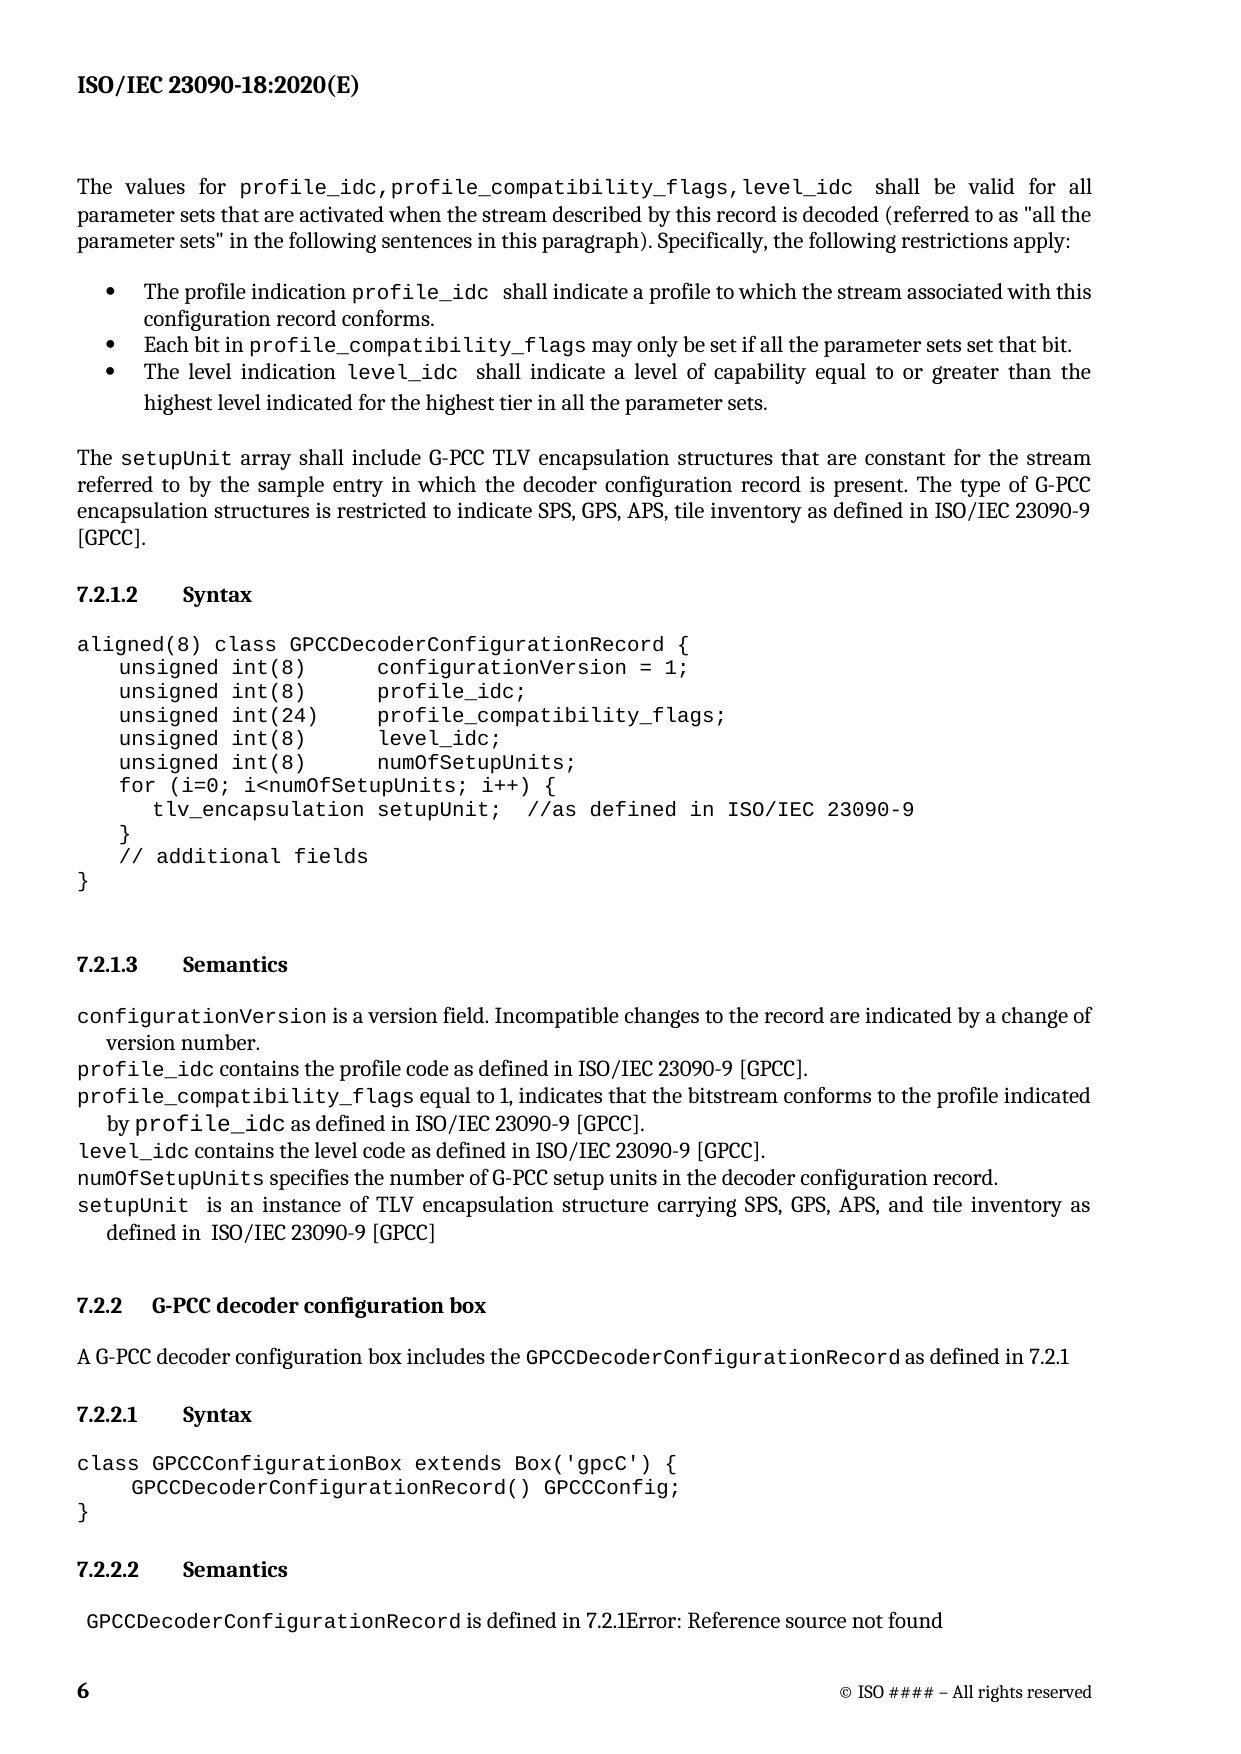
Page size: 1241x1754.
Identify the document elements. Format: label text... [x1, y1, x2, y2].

list Each bit in profile_compatibility_flags may only be set if all the parameter sets set that bit. [106, 332, 1092, 359]
text profile_idc contains the profile code as defined in ISO/IEC 23090-9 [GPCC]. [77, 1056, 1092, 1083]
text class GPCCConfigurationBox extends Box('gpcC') { GPCCDecoderConfigurationRecord() GPCCConfig; } [77, 1453, 1092, 1524]
text tlv_encapsulation setupUnit; //as defined in ISO/IEC 23090-9 } // additional fields } [77, 799, 1092, 894]
text level_idc contains the level code as defined in ISO/IEC 23090-9 [GPCC]. [77, 1138, 1092, 1165]
text unsigned int(8) numOfSetupUnits; for (i=0; i<numOfSetupUnits; i++) { [77, 752, 1092, 799]
subtitle Semantics [77, 951, 1092, 978]
list The level indication level_idc shall indicate a level of capability equal to or greater than the highest level indicated for the highest tier in all the parameter sets. [106, 359, 1092, 416]
text setupUnit is an instance of TLV encapsulation structure carrying SPS, GPS, APS, and tile inventory as defined in ISO/IEC 23090-9 [GPCC] [77, 1192, 1092, 1246]
text The values for profile_idc,profile_compatibility_flags,level_idc shall be valid for all parameter sets that are activated when the stream described by this record is decoded (referred to as "all the parameter sets" in the following sentences in this paragraph). Specifically, the following restrictions apply: [77, 174, 1092, 254]
subtitle Syntax [77, 582, 1092, 609]
subtitle Semantics [77, 1557, 1092, 1583]
subtitle G-PCC decoder configuration box [77, 1293, 1092, 1319]
subtitle Syntax [77, 1402, 1092, 1428]
text A G-PCC decoder configuration box includes the GPCCDecoderConfigurationRecord as defined in 7.2.1 [77, 1344, 1092, 1371]
text configurationVersion is a version field. Incompatible changes to the record are indicated by a change of version number. [77, 1003, 1092, 1056]
text The setupUnit array shall include G-PCC TLV encapsulation structures that are constant for the stream referred to by the sample entry in which the decoder configuration record is present. The type of G-PCC encapsulation structures is restricted to indicate SPS, GPS, APS, tile inventory as defined in ISO/IEC 23090-9 [GPCC]. [77, 445, 1092, 551]
text numOfSetupUnits specifies the number of G-PCC setup units in the decoder configuration record. [77, 1165, 1092, 1192]
list The profile indication profile_idc shall indicate a profile to which the stream associated with this configuration record conforms. [106, 279, 1092, 332]
text aligned(8) class GPCCDecoderConfigurationRecord { unsigned int(8) configurationVersion = 1; unsigned int(8) profile_idc; unsigned int(24) profile_compatibility_flags; unsigned int(8) level_idc; [77, 634, 1092, 752]
text profile_compatibility_flags equal to 1, indicates that the bitstream conforms to the profile indicated by profile_idc as defined in ISO/IEC 23090-9 [GPCC]. [77, 1083, 1092, 1138]
